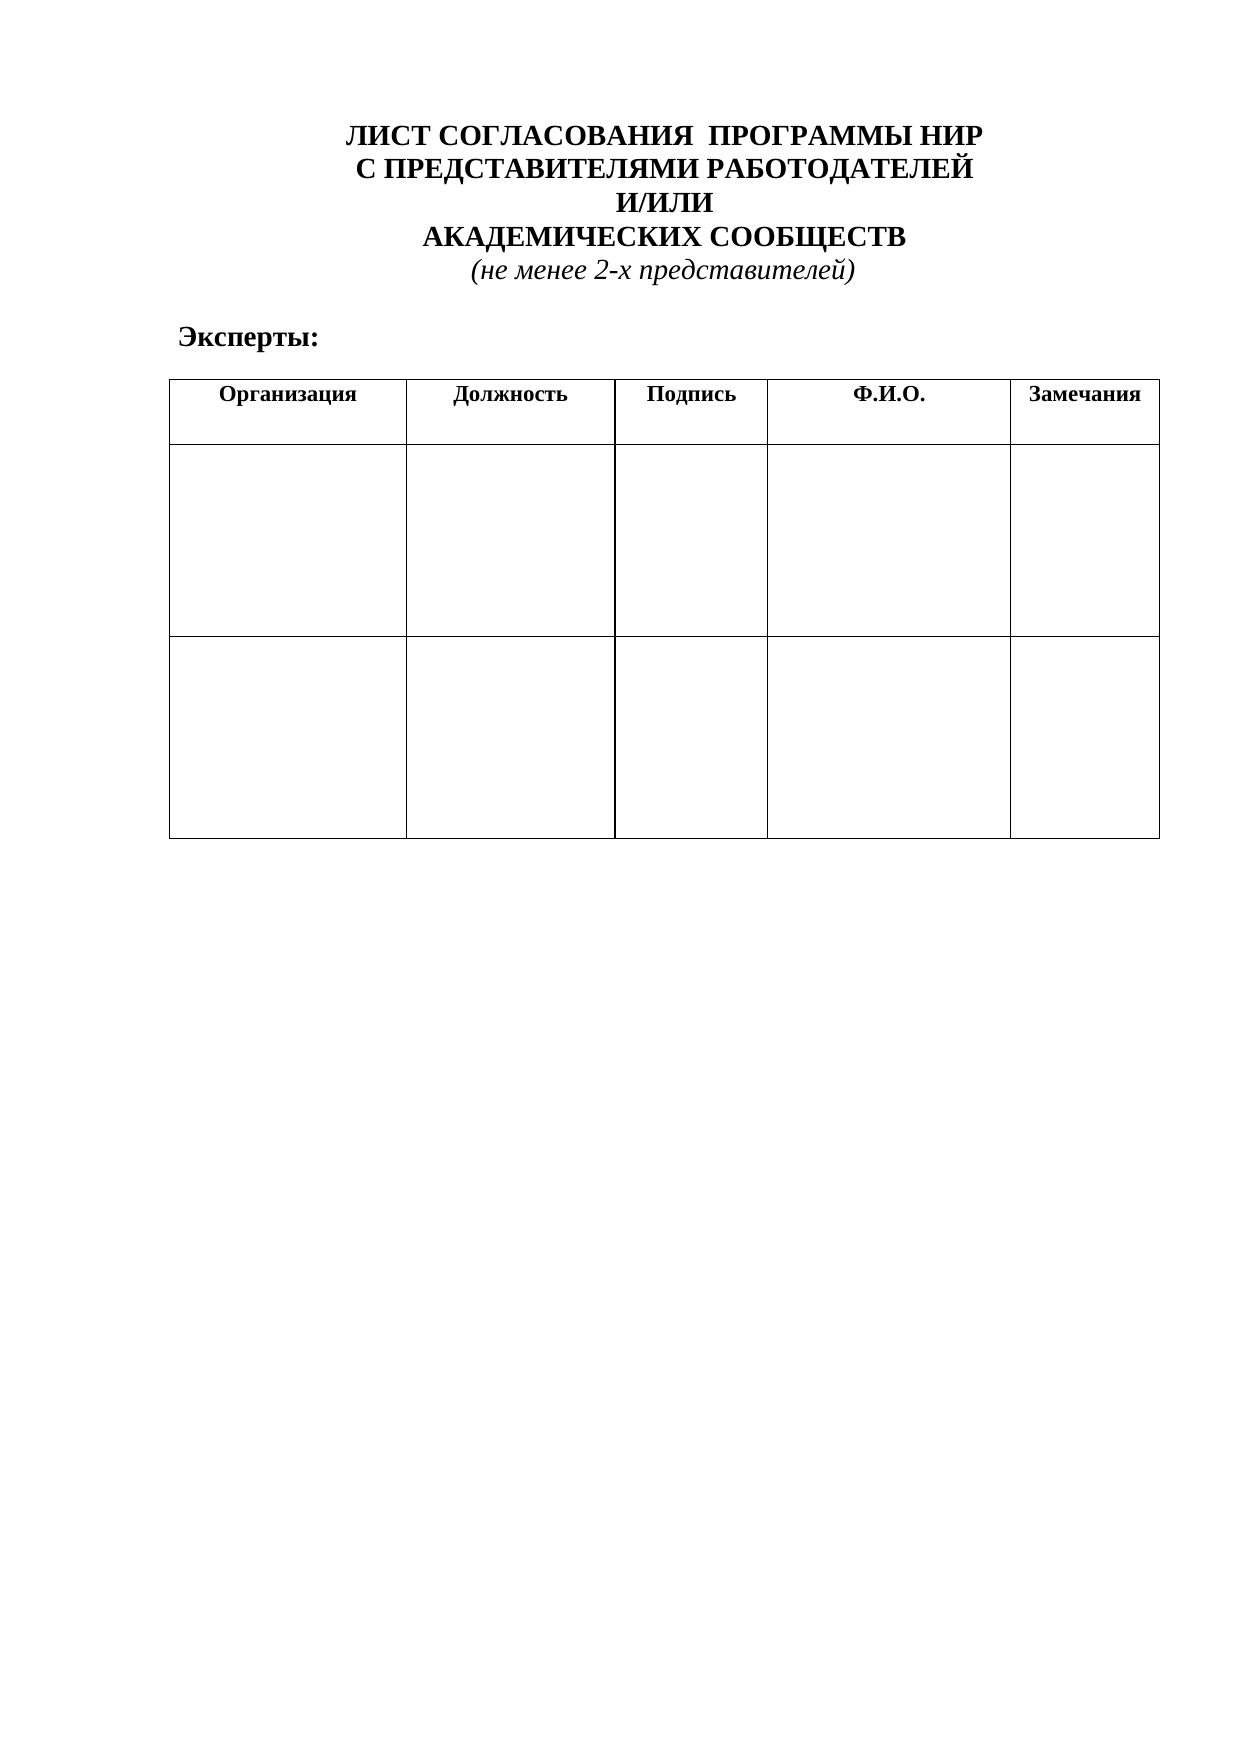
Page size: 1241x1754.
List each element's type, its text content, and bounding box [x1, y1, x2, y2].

text ЛИСТ СОГЛАСОВАНИЯ ПРОГРАММЫ НИР [177, 118, 1152, 152]
table_cell [768, 445, 1010, 636]
table_cell [616, 445, 767, 636]
table_cell [170, 637, 406, 838]
table_header Должность [407, 380, 614, 443]
table_cell [768, 637, 1010, 838]
text Эксперты: [177, 319, 1152, 353]
text (не менее 2-х представителей) [177, 252, 1152, 286]
table_cell [407, 445, 614, 636]
table_cell [1011, 637, 1159, 838]
text С ПРЕДСТАВИТЕЛЯМИ РАБОТОДАТЕЛЕЙ [177, 152, 1152, 185]
table_cell [170, 445, 406, 636]
table_cell [407, 637, 614, 838]
table_header Подпись [616, 380, 767, 443]
text И/ИЛИ [177, 185, 1152, 219]
text АКАДЕМИЧЕСКИХ СООБЩЕСТВ [177, 219, 1152, 252]
table_cell [1011, 445, 1159, 636]
table_header Организация [170, 380, 406, 443]
table_cell [616, 637, 767, 838]
table_header Замечания [1011, 380, 1159, 443]
table_header Ф.И.О. [768, 380, 1010, 443]
